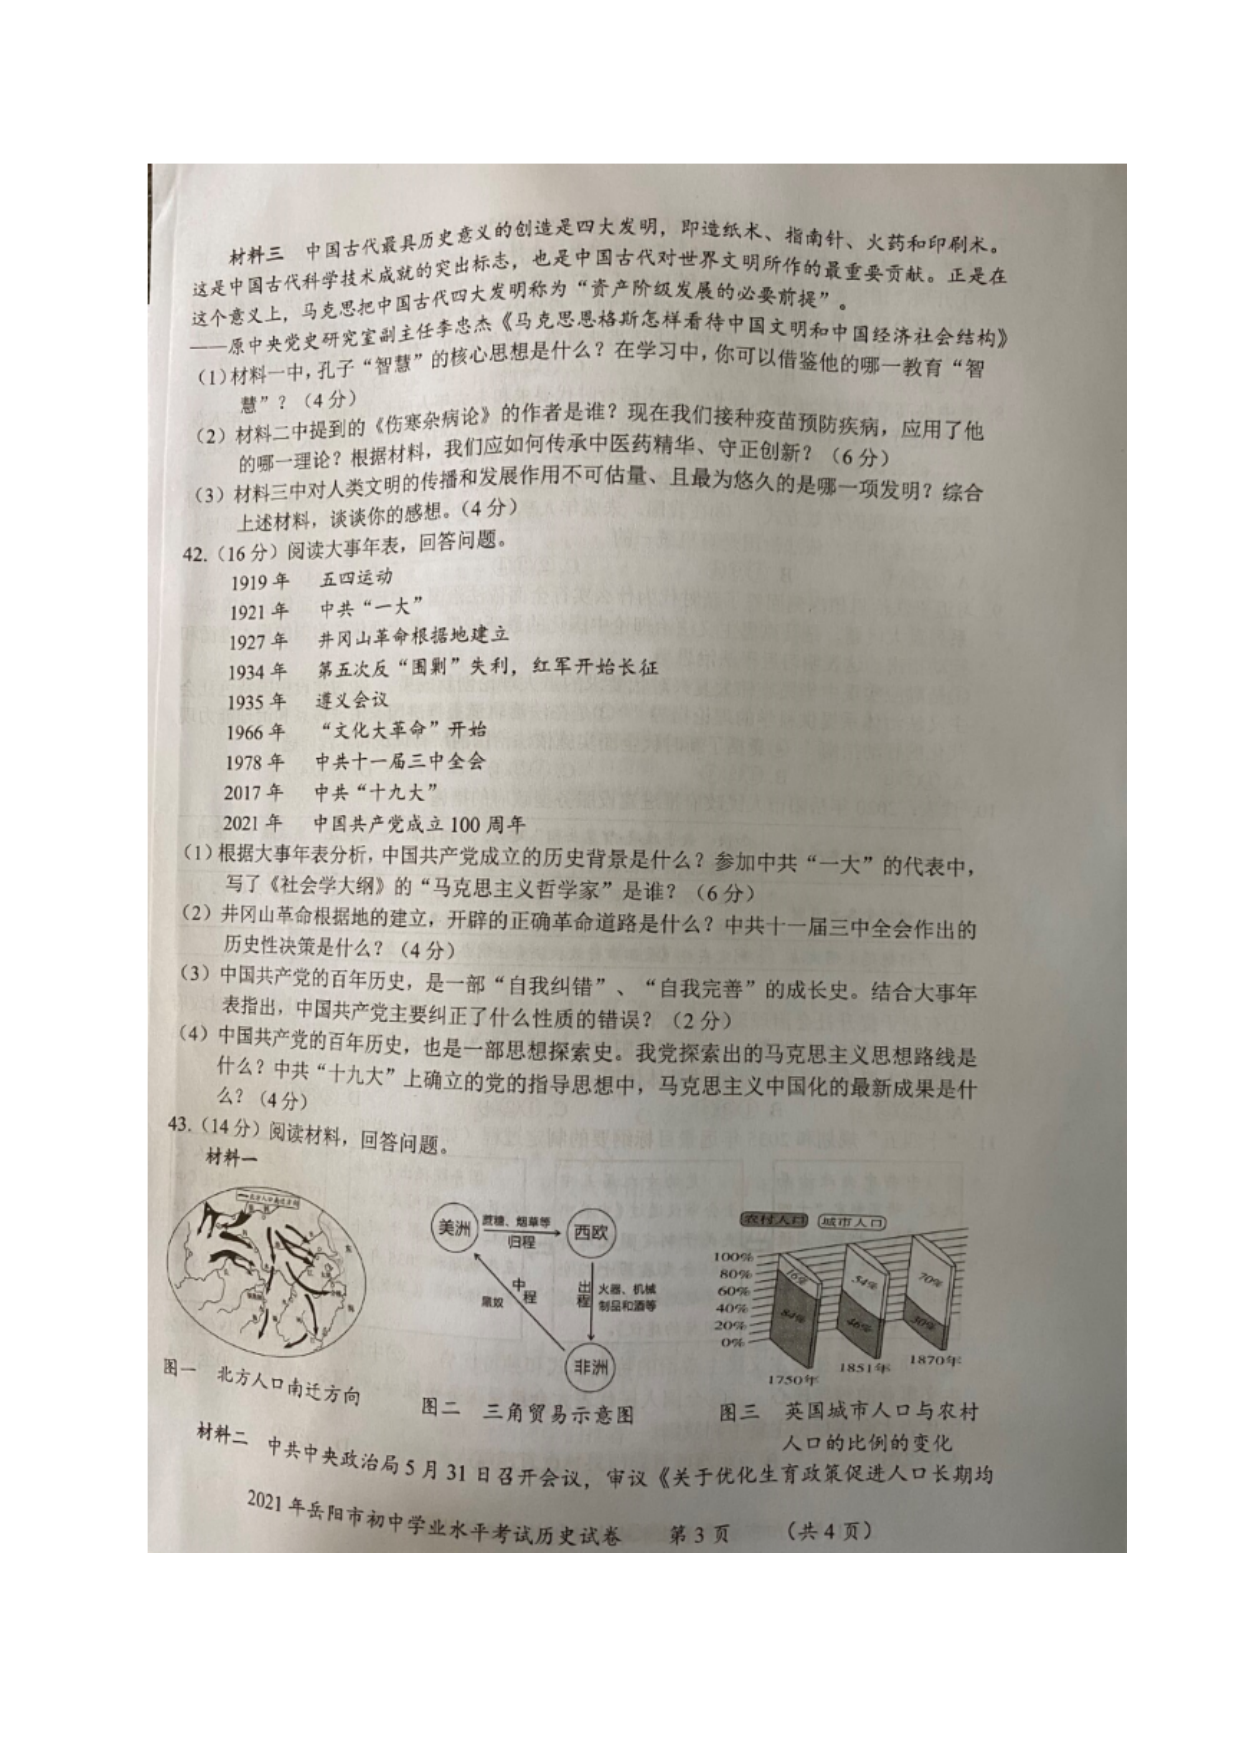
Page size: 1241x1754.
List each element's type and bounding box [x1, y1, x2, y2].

picture [147, 162, 1127, 1553]
